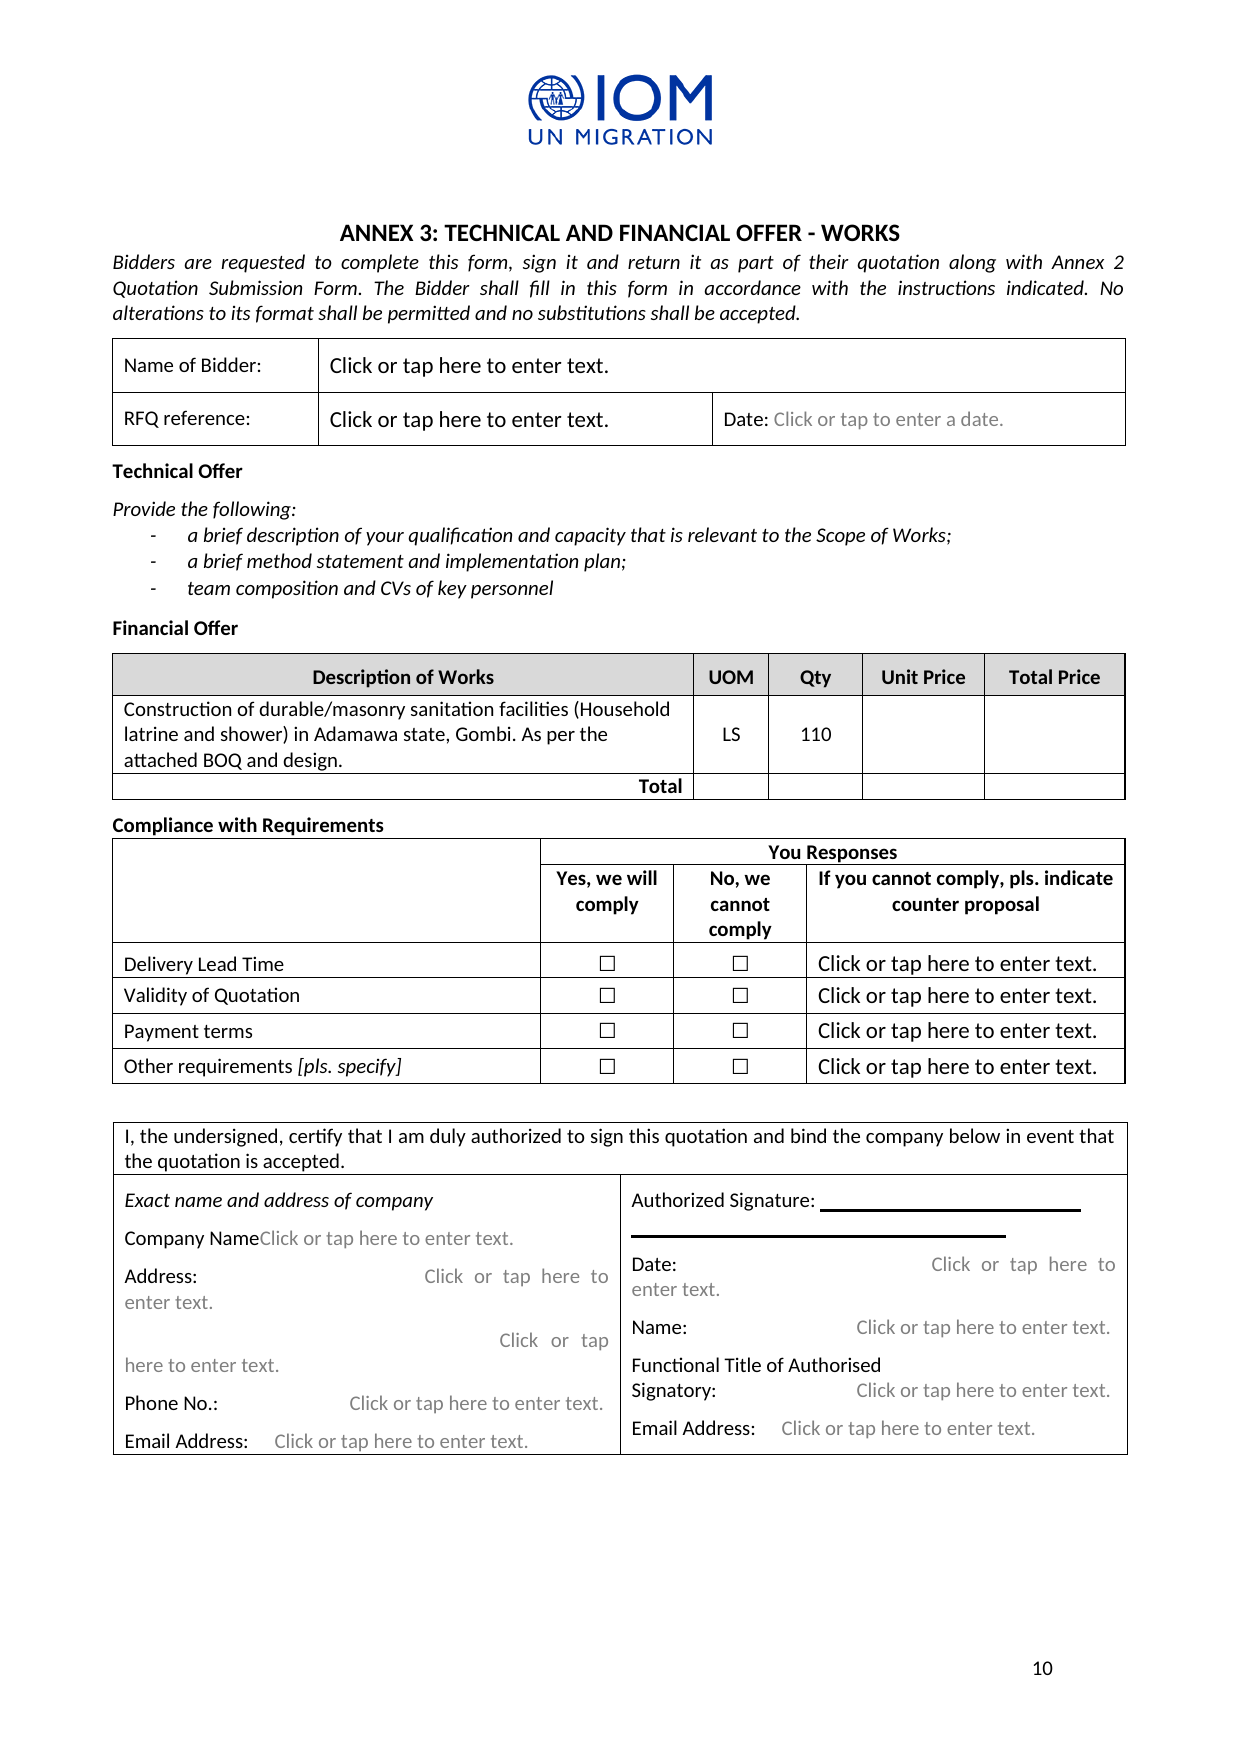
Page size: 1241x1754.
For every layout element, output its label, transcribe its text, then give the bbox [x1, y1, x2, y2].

table_header [113, 839, 540, 942]
table_header Total Price [985, 654, 1124, 695]
table_cell [863, 696, 984, 772]
table_cell [985, 774, 1124, 799]
text Financial Offer [112, 615, 1128, 641]
table_cell Exact name and address of company Company Name Address: Phone No.: Email Address: [114, 1175, 620, 1453]
table_cell Validity of Quotation [113, 978, 540, 1012]
table_header UOM [694, 654, 768, 695]
table_cell [985, 696, 1124, 772]
table_header Description of Works [113, 654, 693, 695]
subtitle ANNEX 3: TECHNICAL AND FINANCIAL OFFER - WORKS [112, 217, 1128, 247]
table_header Name of Bidder: [113, 339, 318, 392]
list team composition and CVs of key personnel [150, 576, 1128, 601]
text Provide the following: [112, 496, 1128, 522]
text Technical Offer [112, 458, 1128, 484]
picture [524, 73, 716, 146]
table_cell Date: [713, 393, 1125, 445]
text Compliance with Requirements [112, 812, 1128, 838]
table_cell 110 [769, 696, 862, 772]
table_cell [769, 774, 862, 799]
table_cell [694, 774, 768, 799]
table_cell [863, 774, 984, 799]
table_cell Payment terms [113, 1014, 540, 1048]
table_cell LS [694, 696, 768, 772]
table_cell Authorized Signature: Date: Name: Functional Title of Authorised Signatory: Email Address: [621, 1175, 1127, 1453]
table_header I, the undersigned, certify that I am duly authorized to sign this quotation and bind the company below in event that the quotation is accepted. [114, 1123, 1127, 1174]
table_cell Other requirements [pls. specify] [113, 1049, 540, 1083]
table_cell Total [113, 774, 693, 799]
table_header Qty [769, 654, 862, 695]
list a brief description of your qualification and capacity that is relevant to the Scope of Works; [150, 522, 1128, 547]
table_cell If you cannot comply, pls. indicate counter proposal [807, 865, 1124, 942]
table_cell Delivery Lead Time [113, 943, 540, 977]
table_cell RFQ reference: [113, 393, 318, 445]
table_cell Yes, we will comply [541, 865, 673, 942]
text Bidders are requested to complete this form, sign it and return it as part of their quotation along with Annex 2 Quotation Submission Form. The Bidder shall fill in this form in accordance with the instructions indicated. No alterations to its format shall be permitted and no substitutions shall be accepted. [112, 249, 1128, 326]
table_header You Responses [541, 839, 1124, 864]
table_cell No, we cannot comply [674, 865, 806, 942]
table_header Unit Price [863, 654, 984, 695]
table_cell Construction of durable/masonry sanitation facilities (Household latrine and shower) in Adamawa state, Gombi. As per the attached BOQ and design. [113, 696, 693, 772]
list a brief method statement and implementation plan; [150, 549, 1128, 574]
